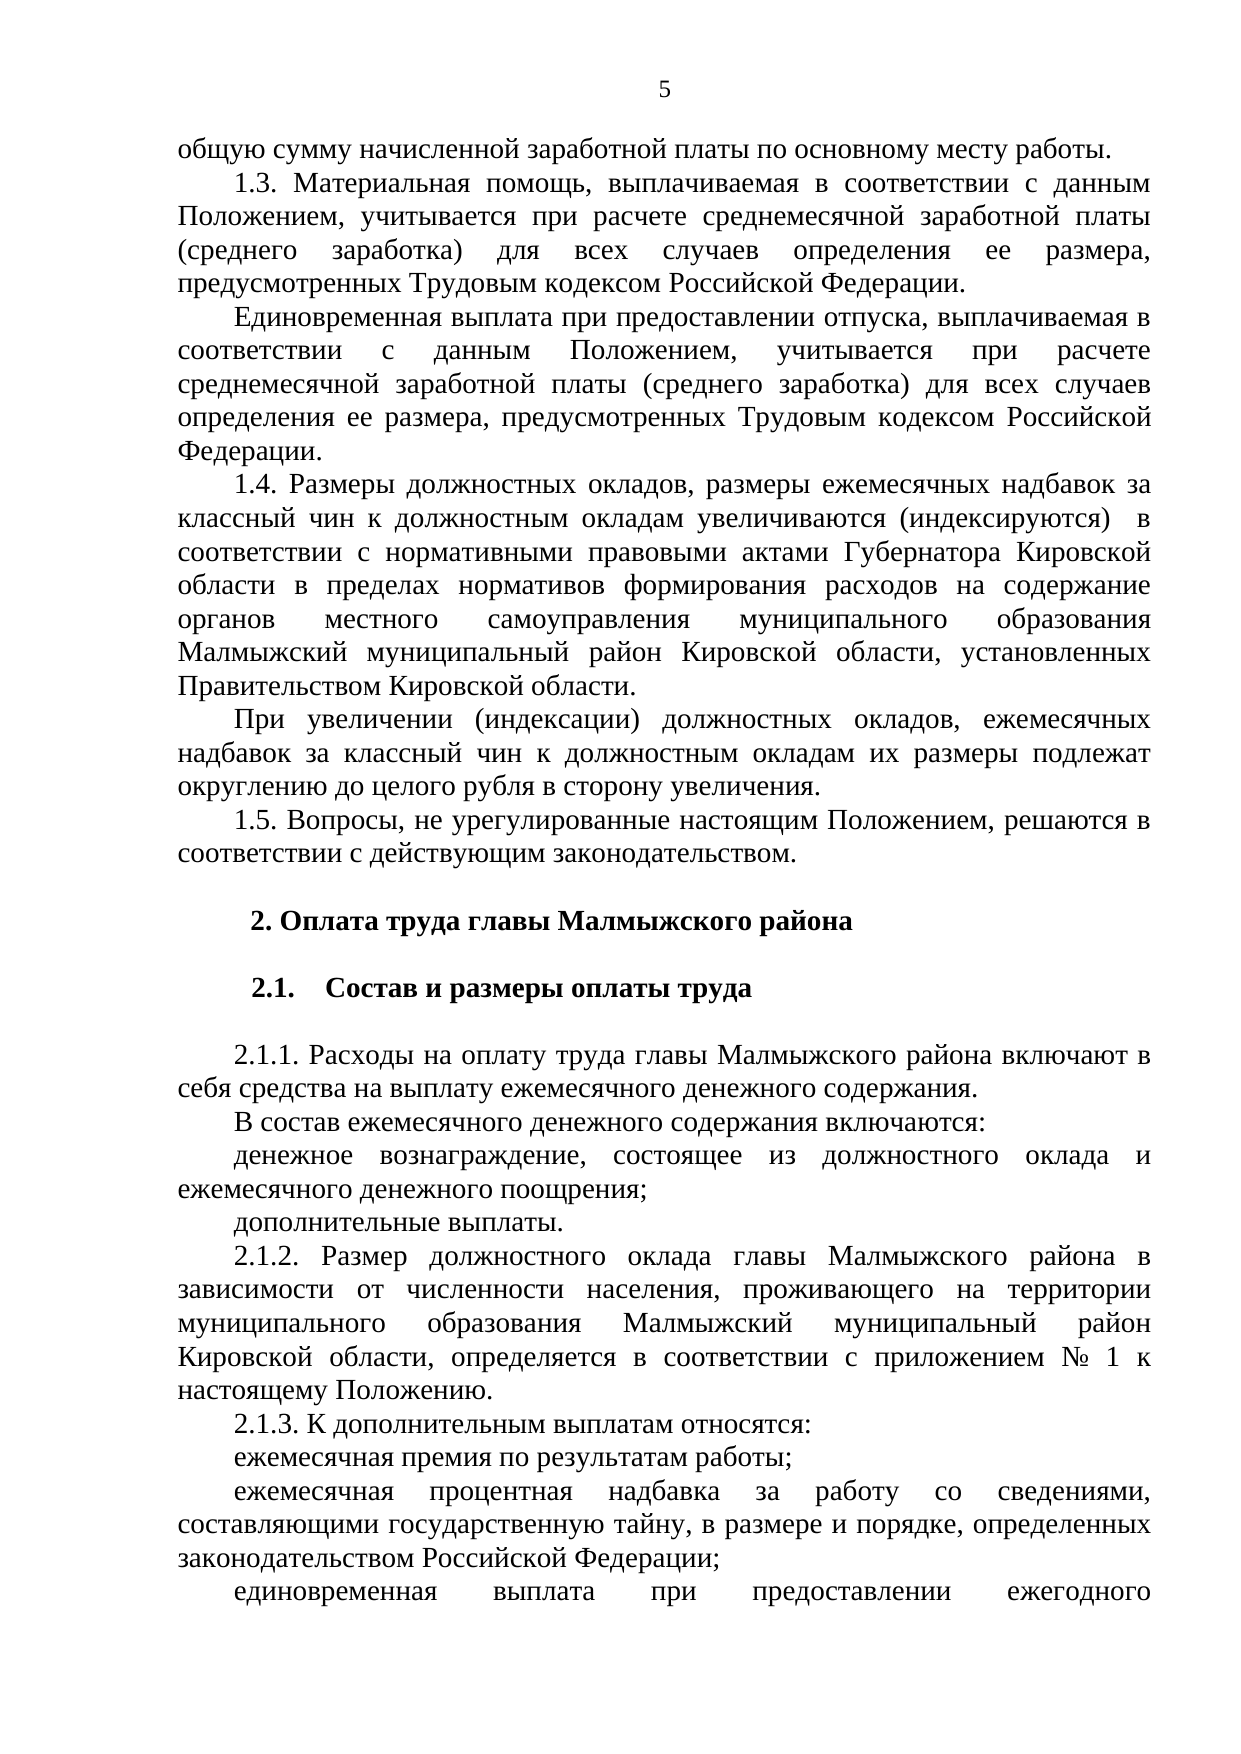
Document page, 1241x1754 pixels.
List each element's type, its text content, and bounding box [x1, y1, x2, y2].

text 1.3. Материальная помощь, выплачиваемая в соответствии с данным Положением, учитывается при расчете среднемесячной заработной платы (среднего заработка) для всех случаев определения ее размера, предусмотренных Трудовым кодексом Российской Федерации. [177, 165, 1152, 299]
text денежное вознаграждение, состоящее из должностного оклада и ежемесячного денежного поощрения; [177, 1137, 1152, 1204]
text 1.4. Размеры должностных окладов, размеры ежемесячных надбавок за классный чин к должностным окладам увеличиваются (индексируются) в соответствии с нормативными правовыми актами Губернатора Кировской области в пределах нормативов формирования расходов на содержание органов местного самоуправления муниципального образования Малмыжский муниципальный район Кировской области, установленных Правительством Кировской области. [177, 467, 1152, 701]
text Единовременная выплата при предоставлении отпуска, выплачиваемая в соответствии с данным Положением, учитывается при расчете среднемесячной заработной платы (среднего заработка) для всех случаев определения ее размера, предусмотренных Трудовым кодексом Российской Федерации. [177, 299, 1152, 467]
title 2.1. Состав и размеры оплаты труда [177, 970, 1152, 1003]
text 2.1.3. К дополнительным выплатам относятся: [177, 1406, 1152, 1439]
text ежемесячная премия по результатам работы; [177, 1439, 1152, 1473]
text В состав ежемесячного денежного содержания включаются: [177, 1104, 1152, 1137]
text При увеличении (индексации) должностных окладов, ежемесячных надбавок за классный чин к должностным окладам их размеры подлежат округлению до целого рубля в сторону увеличения. [177, 701, 1152, 802]
text 1.5. Вопросы, не урегулированные настоящим Положением, решаются в соответствии с действующим законодательством. [177, 802, 1152, 869]
text 2.1.1. Расходы на оплату труда главы Малмыжского района включают в себя средства на выплату ежемесячного денежного содержания. [177, 1037, 1152, 1104]
text ежемесячная процентная надбавка за работу со сведениями, составляющими государственную тайну, в размере и порядке, определенных законодательством Российской Федерации; [177, 1473, 1152, 1573]
text дополнительные выплаты. [177, 1204, 1152, 1238]
title 2. Оплата труда главы Малмыжского района [177, 903, 1152, 936]
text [177, 131, 1152, 165]
text 2.1.2. Размер должностного оклада главы Малмыжского района в зависимости от численности населения, проживающего на территории муниципального образования Малмыжский муниципальный район Кировской области, определяется в соответствии с приложением № 1 к настоящему Положению. [177, 1238, 1152, 1406]
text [177, 1573, 1152, 1607]
